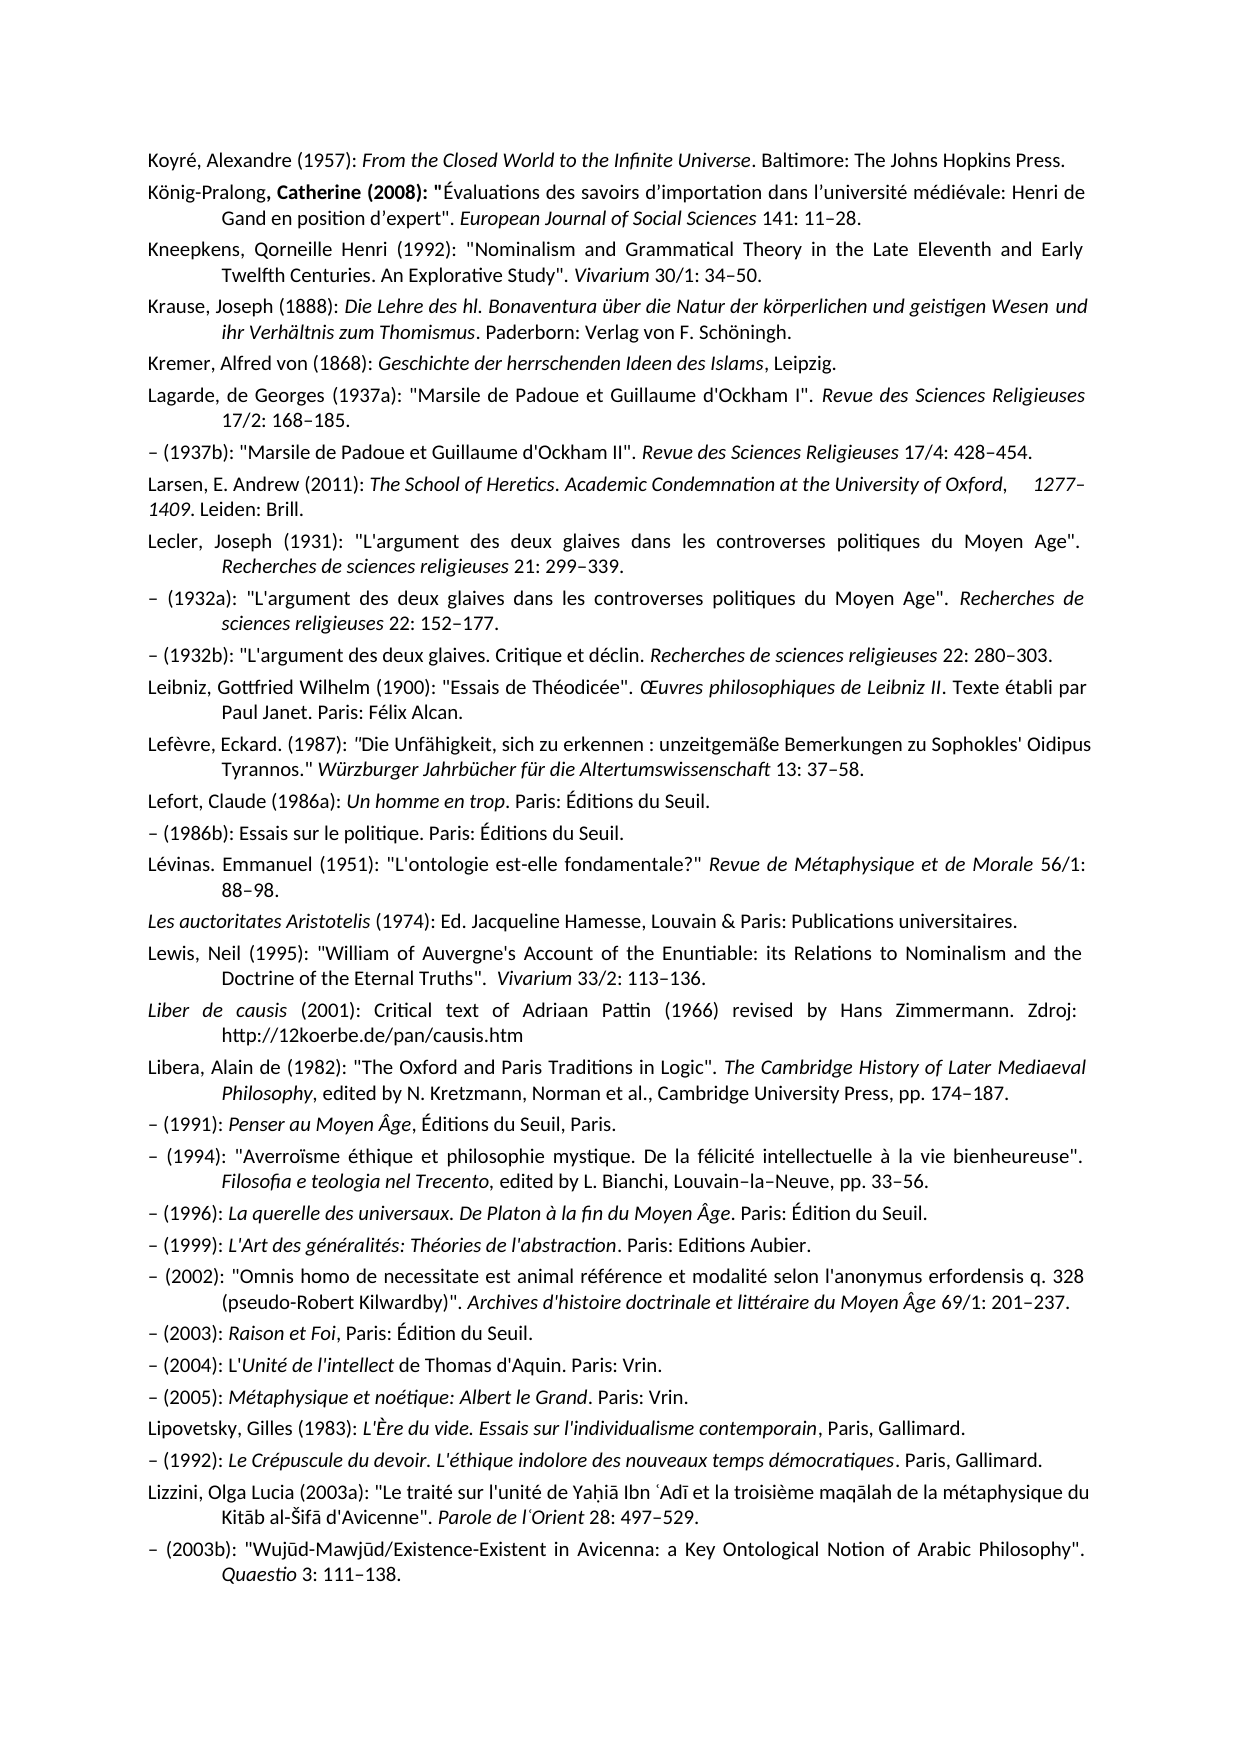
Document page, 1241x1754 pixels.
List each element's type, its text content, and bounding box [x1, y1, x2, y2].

text Lefèvre, Eckard. (1987): "Die Unfähigkeit, sich zu erkennen : unzeitgemäße Bemerkungen zu Sophokles' Oidipus Tyrannos." Würzburger Jahrbücher für die Altertumswissenschaft 13: 37–58. [148, 731, 1093, 782]
text ‒ (1994): "Averroïsme éthique et philosophie mystique. De la félicité intellectuelle à la vie bienheureuse". Filosofia e teologia nel Trecento, edited by L. Bianchi, Louvain‒la‒Neuve, pp. 33‒56. [148, 1143, 1093, 1194]
text Krause, Joseph (1888): Die Lehre des hl. Bonaventura über die Natur der körperlichen und geistigen Wesen und ihr Verhältnis zum Thomismus. Paderborn: Verlag von F. Schöningh. [148, 293, 1093, 344]
text ‒ (2002): "Omnis homo de necessitate est animal référence et modalité selon l'anonymus erfordensis q. 328 (pseudo-Robert Kilwardby)". Archives d'histoire doctrinale et littéraire du Moyen Âge 69/1: 201‒237. [148, 1263, 1093, 1314]
text Kremer, Alfred von (1868): Geschichte der herrschenden Ideen des Islams, Leipzig. [148, 351, 1093, 376]
text ‒ (2004): L'Unité de l'intellect de Thomas d'Aquin. Paris: Vrin. [148, 1352, 1093, 1378]
text Lewis, Neil (1995): "William of Auvergne's Account of the Enuntiable: its Relations to Nominalism and the Doctrine of the Eternal Truths". Vivarium 33/2: 113‒136. [148, 940, 1093, 991]
text Kneepkens, Qorneille Henri (1992): "Nominalism and Grammatical Theory in the Late Eleventh and Early Twelfth Centuries. An Explorative Study". Vivarium 30/1: 34–50. [148, 236, 1093, 287]
text Libera, Alain de (1982): "The Oxford and Paris Traditions in Logic". The Cambridge History of Later Mediaeval Philosophy, edited by N. Kretzmann, Norman et al., Cambridge University Press, pp. 174‒187. [148, 1054, 1093, 1105]
text ‒ (1932b): "L'argument des deux glaives. Critique et déclin. Recherches de sciences religieuses 22: 280‒303. [148, 642, 1093, 668]
text ‒ (1932a): "L'argument des deux glaives dans les controverses politiques du Moyen Age". Recherches de sciences religieuses 22: 152‒177. [148, 585, 1093, 636]
text ‒ (1992): Le Crépuscule du devoir. L'éthique indolore des nouveaux temps démocratiques. Paris, Gallimard. [148, 1447, 1093, 1473]
text Leibniz, Gottfried Wilhelm (1900): "Essais de Théodicée". Œuvres philosophiques de Leibniz II. Texte établi par Paul Janet. Paris: Félix Alcan. [148, 674, 1093, 725]
text ‒ (1991): Penser au Moyen Âge, Éditions du Seuil, Paris. [148, 1111, 1093, 1137]
text ‒ (2005): Métaphysique et noétique: Albert le Grand. Paris: Vrin. [148, 1384, 1093, 1409]
text Larsen, E. Andrew (2011): The School of Heretics. Academic Condemnation at the University of Oxford, 1277‒1409. Leiden: Brill. [148, 471, 1093, 522]
text Lizzini, Olga Lucia (2003a): "Le traité sur l'unité de Yaḥiā Ibn ʿAdī et la troisième maqālah de la métaphysique du Kitāb al-Šifā d'Avicenne". Parole de lʿOrient 28: 497–529. [148, 1479, 1093, 1530]
text Les auctoritates Aristotelis (1974): Ed. Jacqueline Hamesse, Louvain & Paris: Publications universitaires. [148, 908, 1093, 934]
text ‒ (2003): Raison et Foi, Paris: Édition du Seuil. [148, 1321, 1093, 1346]
text König-Pralong, Catherine (2008): "Évaluations des savoirs d’importation dans l’université médiévale: Henri de Gand en position d’expert". European Journal of Social Sciences 141: 11‒28. [148, 179, 1093, 230]
text Lecler, Joseph (1931): "L'argument des deux glaives dans les controverses politiques du Moyen Age". Recherches de sciences religieuses 21: 299‒339. [148, 528, 1093, 579]
text Lévinas. Emmanuel (1951): "L'ontologie est-elle fondamentale?" Revue de Métaphysique et de Morale 56/1: 88‒98. [148, 851, 1093, 902]
text ‒ (1937b): "Marsile de Padoue et Guillaume d'Ockham II". Revue des Sciences Religieuses 17/4: 428‒454. [148, 439, 1093, 465]
text Lagarde, de Georges (1937a): "Marsile de Padoue et Guillaume d'Ockham I". Revue des Sciences Religieuses 17/2: 168‒185. [148, 382, 1093, 433]
text ‒ (2003b): "Wujūd-Mawjūd/Existence-Existent in Avicenna: a Key Ontological Notion of Arabic Philosophy". Quaestio 3: 111–138. [148, 1536, 1093, 1587]
text Lipovetsky, Gilles (1983): L'Ère du vide. Essais sur l'individualisme contemporain, Paris, Gallimard. [148, 1416, 1093, 1441]
text Koyré, Alexandre (1957): From the Closed World to the Infinite Universe. Baltimore: The Johns Hopkins Press. [148, 148, 1093, 173]
text Liber de causis (2001): Critical text of Adriaan Pattin (1966) revised by Hans Zimmermann. Zdroj: http://12koerbe.de/pan/causis.htm [148, 997, 1093, 1048]
text ‒ (1999): L'Art des généralités: Théories de l'abstraction. Paris: Editions Aubier. [148, 1232, 1093, 1257]
text Lefort, Claude (1986a): Un homme en trop. Paris: Éditions du Seuil. [148, 788, 1093, 813]
text ‒ (1986b): Essais sur le politique. Paris: Éditions du Seuil. [148, 820, 1093, 845]
text ‒ (1996): La querelle des universaux. De Platon à la fin du Moyen Âge. Paris: Édition du Seuil. [148, 1200, 1093, 1226]
